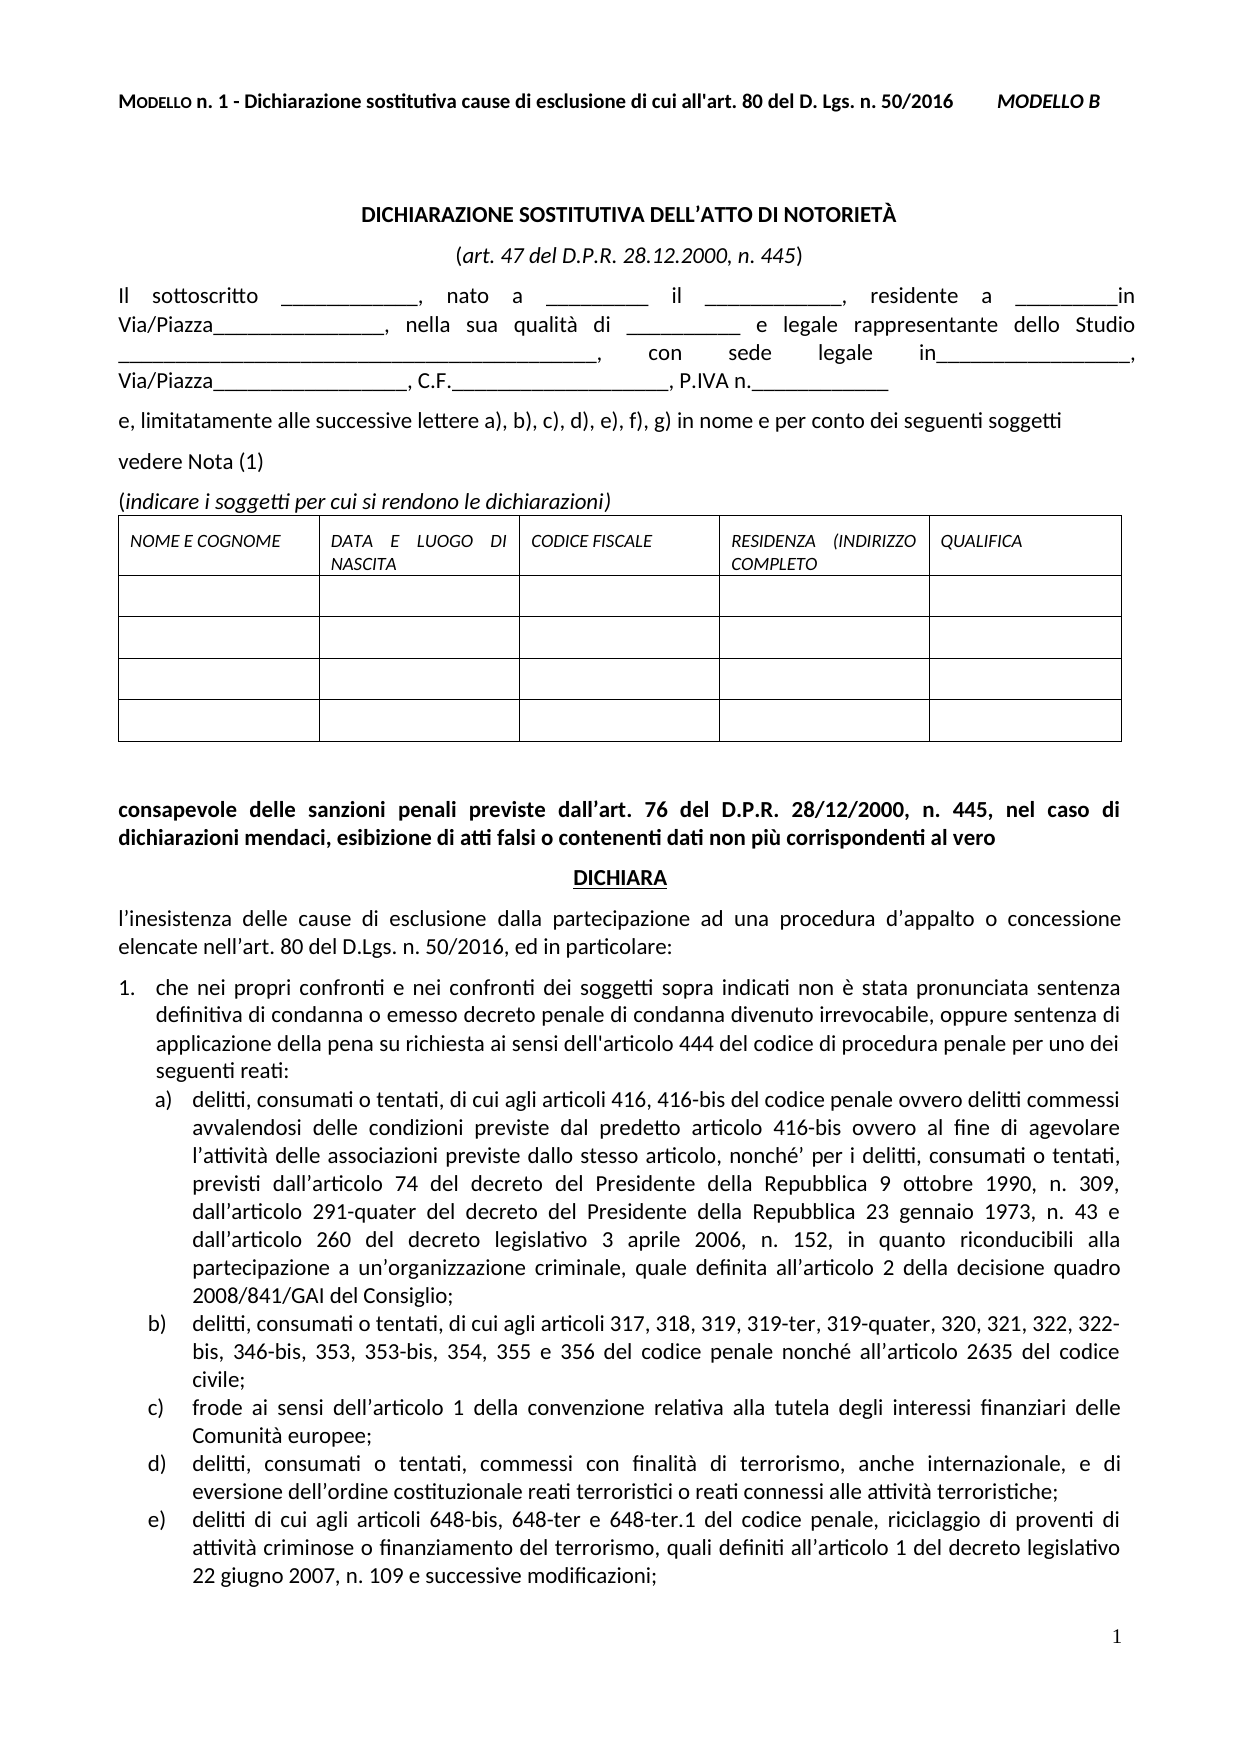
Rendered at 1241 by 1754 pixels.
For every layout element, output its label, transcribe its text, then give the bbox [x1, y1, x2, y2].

table_cell [930, 617, 1121, 658]
table_cell [119, 700, 319, 741]
table_cell [720, 659, 929, 699]
text vedere Nota (1) [118, 447, 1122, 475]
text l’inesistenza delle cause di esclusione dalla partecipazione ad una procedura d’appalto o concessione elencate nell’art. 80 del D.Lgs. n. 50/2016, ed in particolare: [118, 904, 1122, 960]
list delitti, consumati o tentati, commessi con finalità di terrorismo, anche internazionale, e di eversione dell’ordine costituzionale reati terroristici o reati connessi alle attività terroristiche; [148, 1449, 1122, 1505]
table_header cODICE fISCALE [520, 516, 719, 575]
table_cell [320, 576, 519, 616]
text Il sottoscritto ____________, nato a _________ il ____________, residente a _________in Via/Piazza_______________, nella sua qualità di __________ e legale rappresentante dello Studio __________________________________________, con sede legale in_________________, Via/Piazza_________________, C.F.___________________, P.IVA n.____________ [118, 282, 1137, 394]
list frode ai sensi dell’articolo 1 della convenzione relativa alla tutela degli interessi finanziari delle Comunità europee; [148, 1393, 1122, 1449]
table_cell [119, 659, 319, 699]
table_header Nome e Cognome [119, 516, 319, 575]
table_cell [520, 617, 719, 658]
list delitti di cui agli articoli 648-bis, 648-ter e 648-ter.1 del codice penale, riciclaggio di proventi di attività criminose o finanziamento del terrorismo, quali definiti all’articolo 1 del decreto legislativo 22 giugno 2007, n. 109 e successive modificazioni; [148, 1505, 1122, 1589]
table_cell [520, 700, 719, 741]
text (indicare i soggetti per cui si rendono le dichiarazioni) [118, 487, 1122, 515]
text consapevole delle sanzioni penali previste dall’art. 76 del D.P.R. 28/12/2000, n. 445, nel caso di dichiarazioni mendaci, esibizione di atti falsi o contenenti dati non più corrispondenti al vero [118, 795, 1122, 851]
table_cell [520, 659, 719, 699]
title DICHIARAZIONE SOSTITUTIVA DELL’ATTO DI NOTORIETÀ [118, 201, 1140, 229]
table_header QUALIFICA [930, 516, 1121, 575]
table_header rESIDENZA (INDIRIZZO COMPLETO [720, 516, 929, 575]
table_cell [720, 576, 929, 616]
table_cell [320, 617, 519, 658]
table_header dATA E lUOGO DI NASCITA [320, 516, 519, 575]
list che nei propri confronti e nei confronti dei soggetti sopra indicati non è stata pronunciata sentenza definitiva di condanna o emesso decreto penale di condanna divenuto irrevocabile, oppure sentenza di applicazione della pena su richiesta ai sensi dell'articolo 444 del codice di procedura penale per uno dei seguenti reati: [118, 973, 1122, 1085]
table_cell [720, 700, 929, 741]
table_cell [320, 700, 519, 741]
table_cell [119, 617, 319, 658]
table_cell [930, 659, 1121, 699]
list delitti, consumati o tentati, di cui agli articoli 416, 416-bis del codice penale ovvero delitti commessi avvalendosi delle condizioni previste dal predetto articolo 416-bis ovvero al fine di agevolare l’attività delle associazioni previste dallo stesso articolo, nonché’ per i delitti, consumati o tentati, previsti dall’articolo 74 del decreto del Presidente della Repubblica 9 ottobre 1990, n. 309, dall’articolo 291-quater del decreto del Presidente della Repubblica 23 gennaio 1973, n. 43 e dall’articolo 260 del decreto legislativo 3 aprile 2006, n. 152, in quanto riconducibili alla partecipazione a un’organizzazione criminale, quale definita all’articolo 2 della decisione quadro 2008/841/GAI del Consiglio; [154, 1085, 1122, 1309]
text e, limitatamente alle successive lettere a), b), c), d), e), f), g) in nome e per conto dei seguenti soggetti [118, 406, 1122, 434]
table_cell [720, 617, 929, 658]
table_cell [520, 576, 719, 616]
list delitti, consumati o tentati, di cui agli articoli 317, 318, 319, 319-ter, 319-quater, 320, 321, 322, 322-bis, 346-bis, 353, 353-bis, 354, 355 e 356 del codice penale nonché all’articolo 2635 del codice civile; [148, 1309, 1122, 1393]
table_cell [930, 700, 1121, 741]
table_cell [320, 659, 519, 699]
table_cell [930, 576, 1121, 616]
table_cell [119, 576, 319, 616]
text (art. 47 del D.P.R. 28.12.2000, n. 445) [118, 241, 1140, 269]
text DICHIARA [118, 863, 1122, 892]
